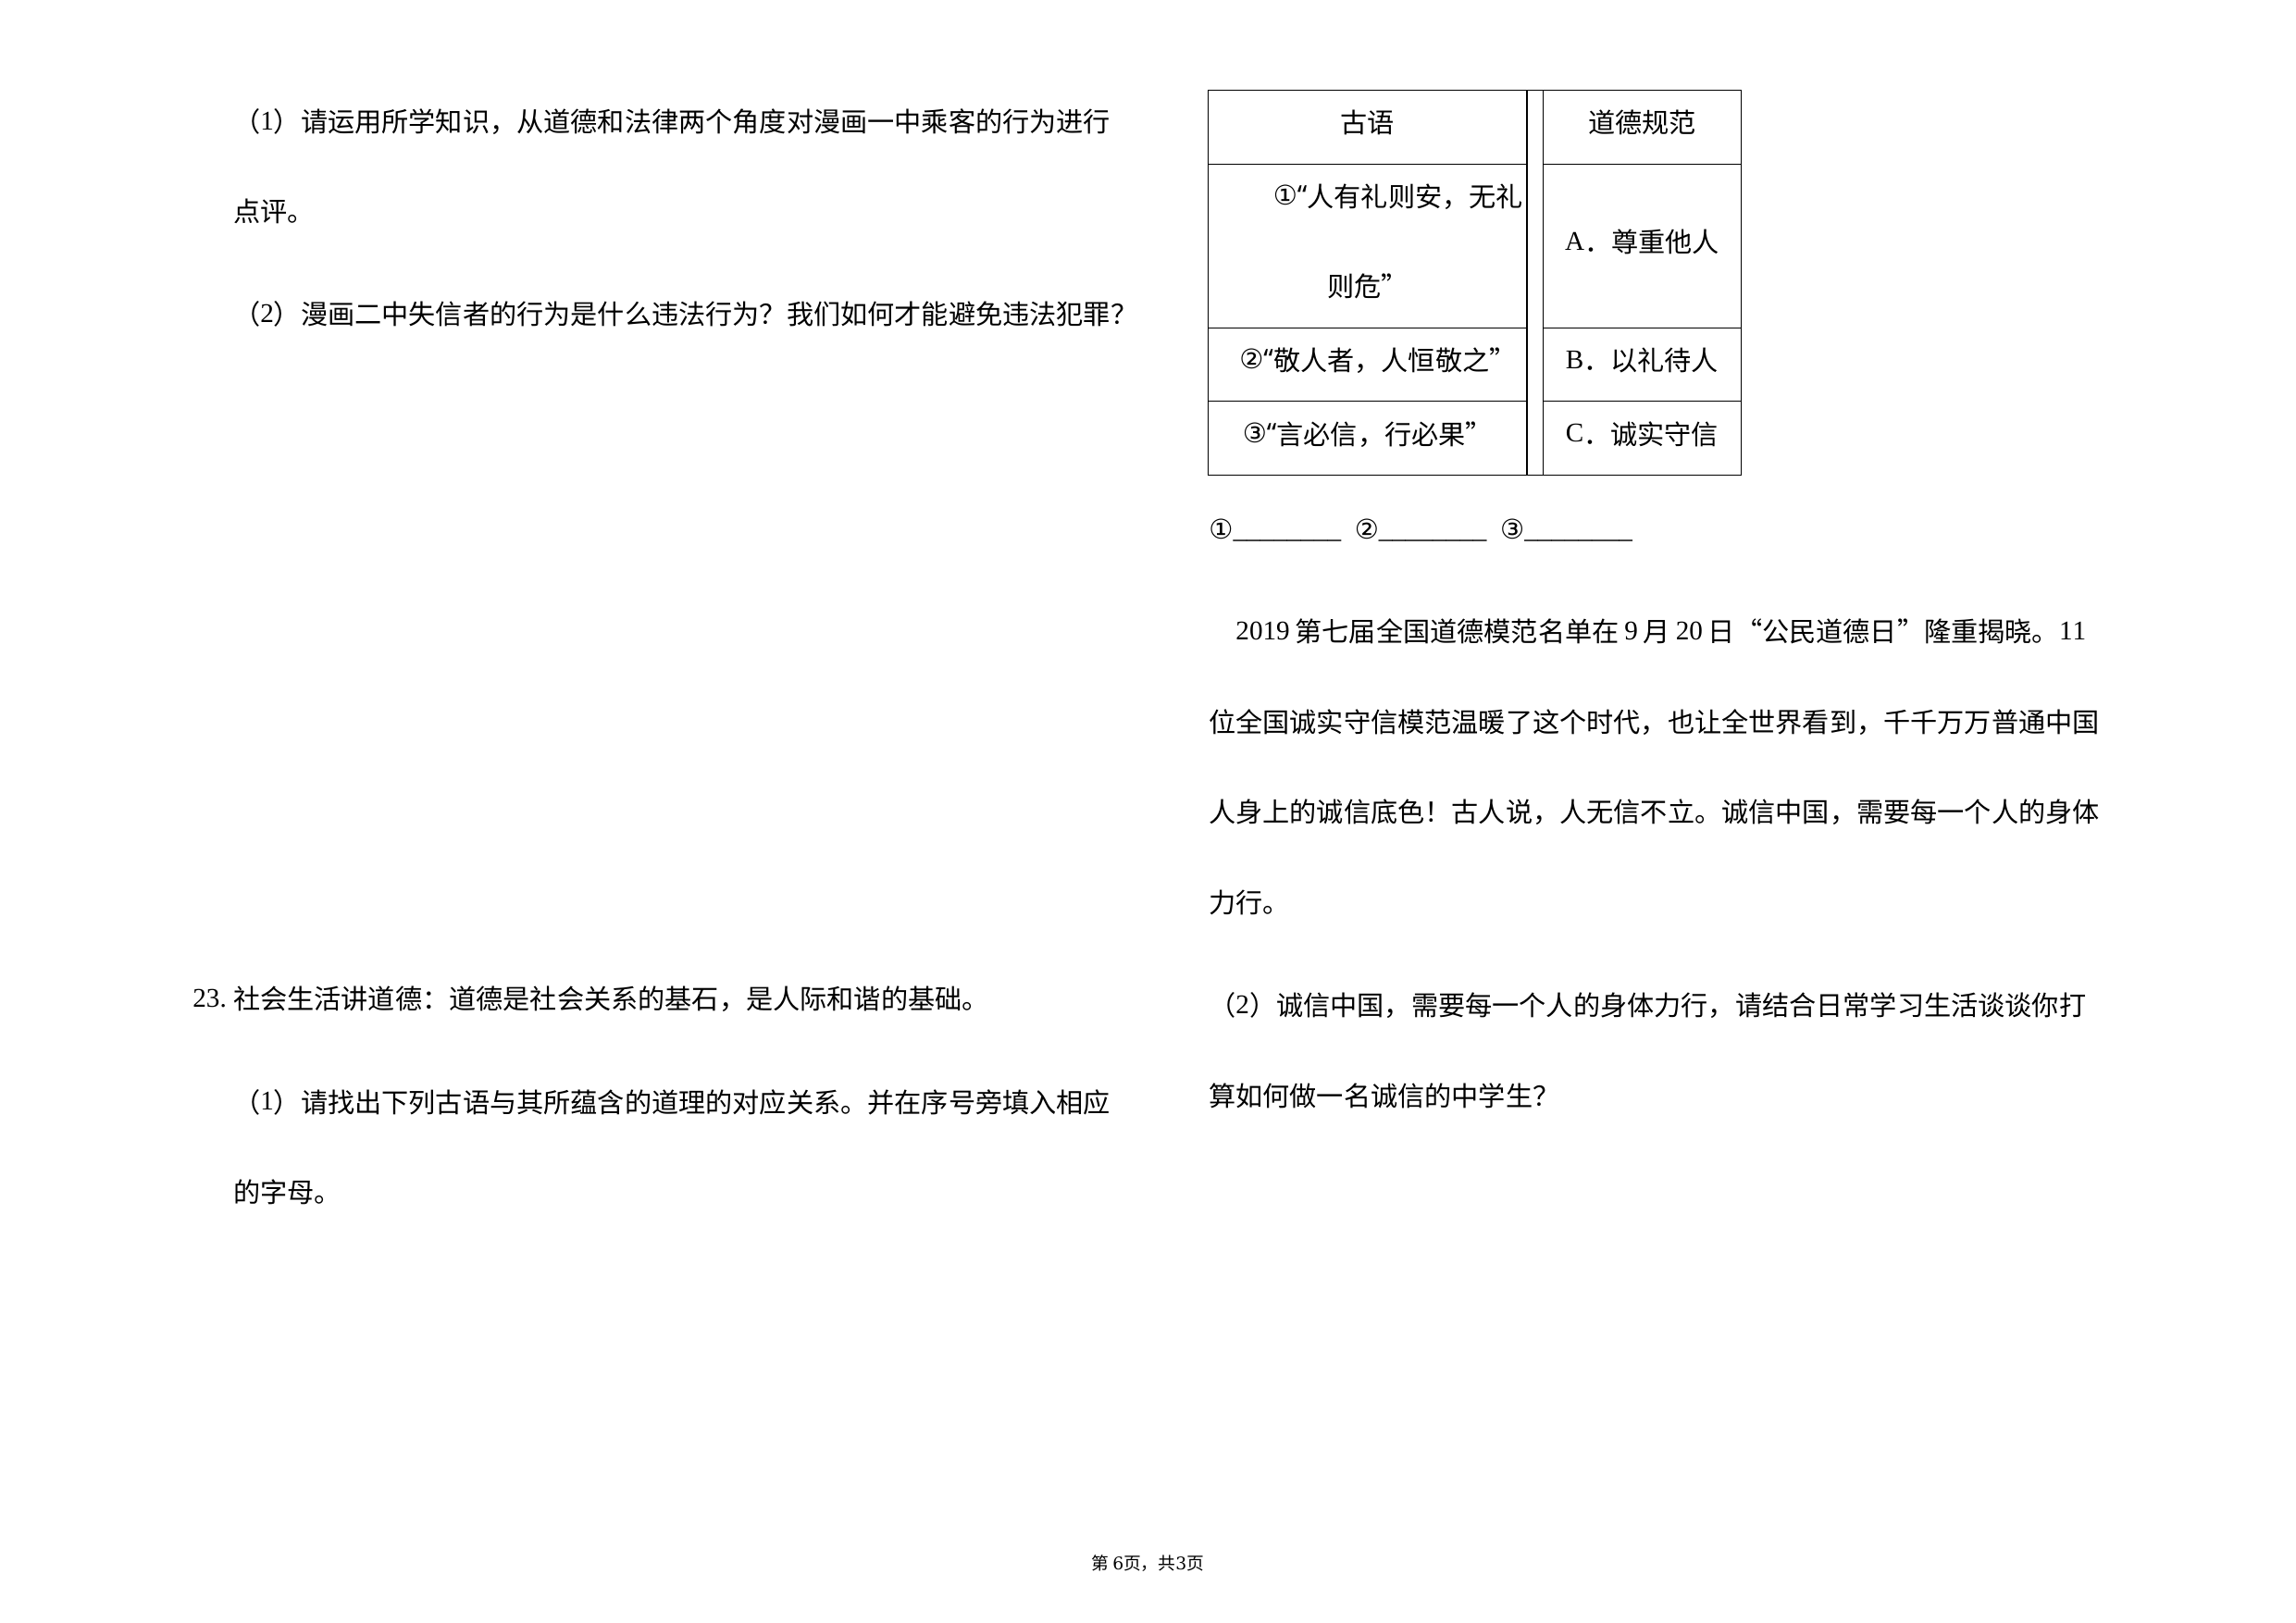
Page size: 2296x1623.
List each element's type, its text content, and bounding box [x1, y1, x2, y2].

table_cell ③“言必信，行必果” [1209, 402, 1526, 475]
text 2019第七届全国道德模范名单在9月20日“公民道德日”隆重揭晓。11位全国诚实守信模范温暖了这个时代，也让全世界看到，千千万万普通中国人身上的诚信底色！古人说，人无信不立。诚信中国，需要每一个人的身体力行。 [1209, 601, 2103, 931]
table_cell ②“敬人者，人恒敬之” [1209, 328, 1526, 401]
table_cell A．尊重他人 [1544, 165, 1741, 328]
table_header 道德规范 [1544, 91, 1741, 164]
table_header [1528, 91, 1543, 475]
table_cell B．以礼待人 [1544, 328, 1741, 401]
text （2）漫画二中失信者的行为是什么违法行为？我们如何才能避免违法犯罪？ [233, 283, 1127, 929]
table_cell ①“人有礼则安，无礼则危” [1209, 165, 1526, 328]
list 社会生活讲道德：道德是社会关系的基石，是人际和谐的基础。 [192, 968, 1127, 1028]
text （1）请运用所学知识，从道德和法律两个角度对漫画一中乘客的行为进行点评。 [233, 90, 1127, 240]
text （2）诚信中国，需要每一个人的身体力行，请结合日常学习生活谈谈你打算如何做一名诚信的中学生？ [1209, 973, 2103, 1124]
text （1）请找出下列古语与其所蕴含的道理的对应关系。并在序号旁填入相应的字母。 [233, 1071, 1127, 1220]
table_cell C．诚实守信 [1544, 402, 1741, 475]
text ①________ ②________ ③________ [1209, 499, 2103, 559]
table_header 古语 [1209, 91, 1526, 164]
